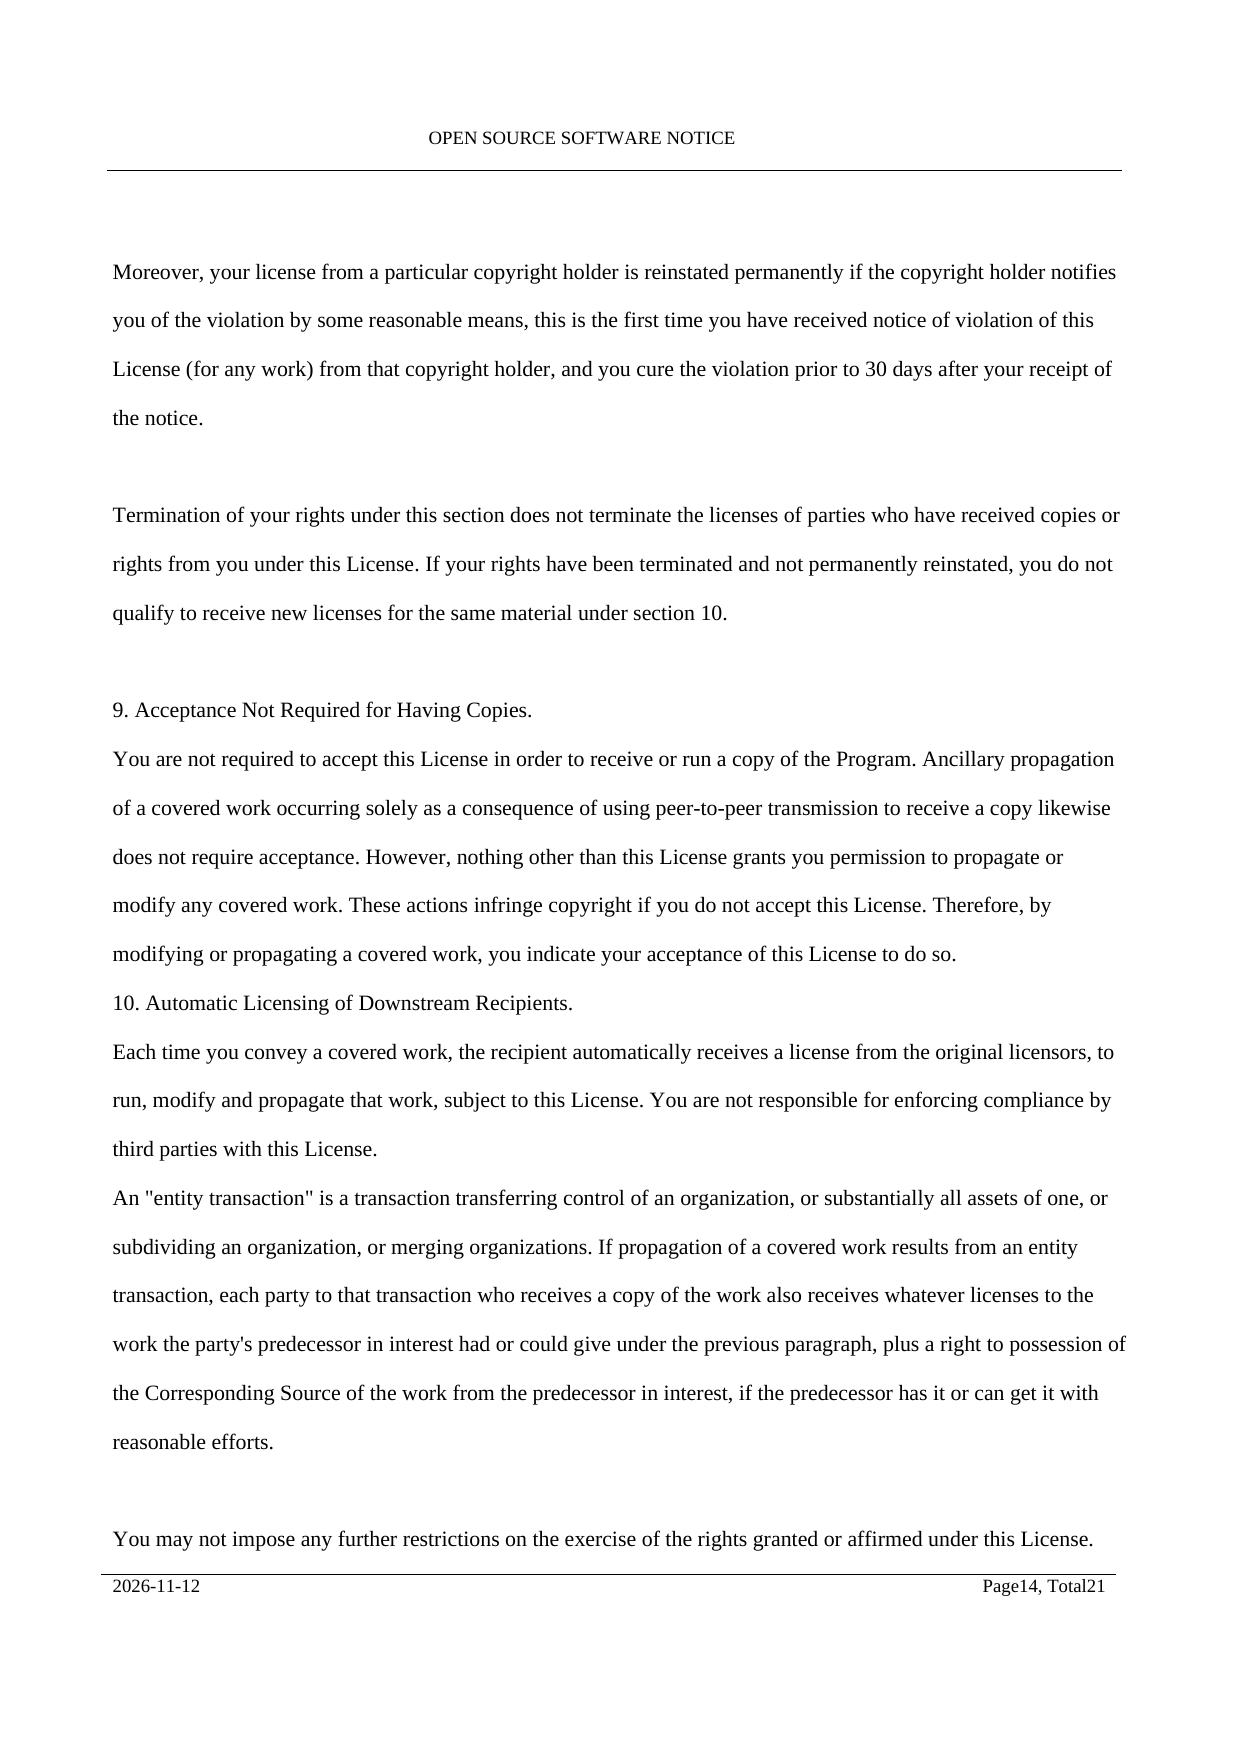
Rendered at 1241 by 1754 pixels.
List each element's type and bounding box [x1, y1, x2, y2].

text [112, 206, 1128, 1555]
